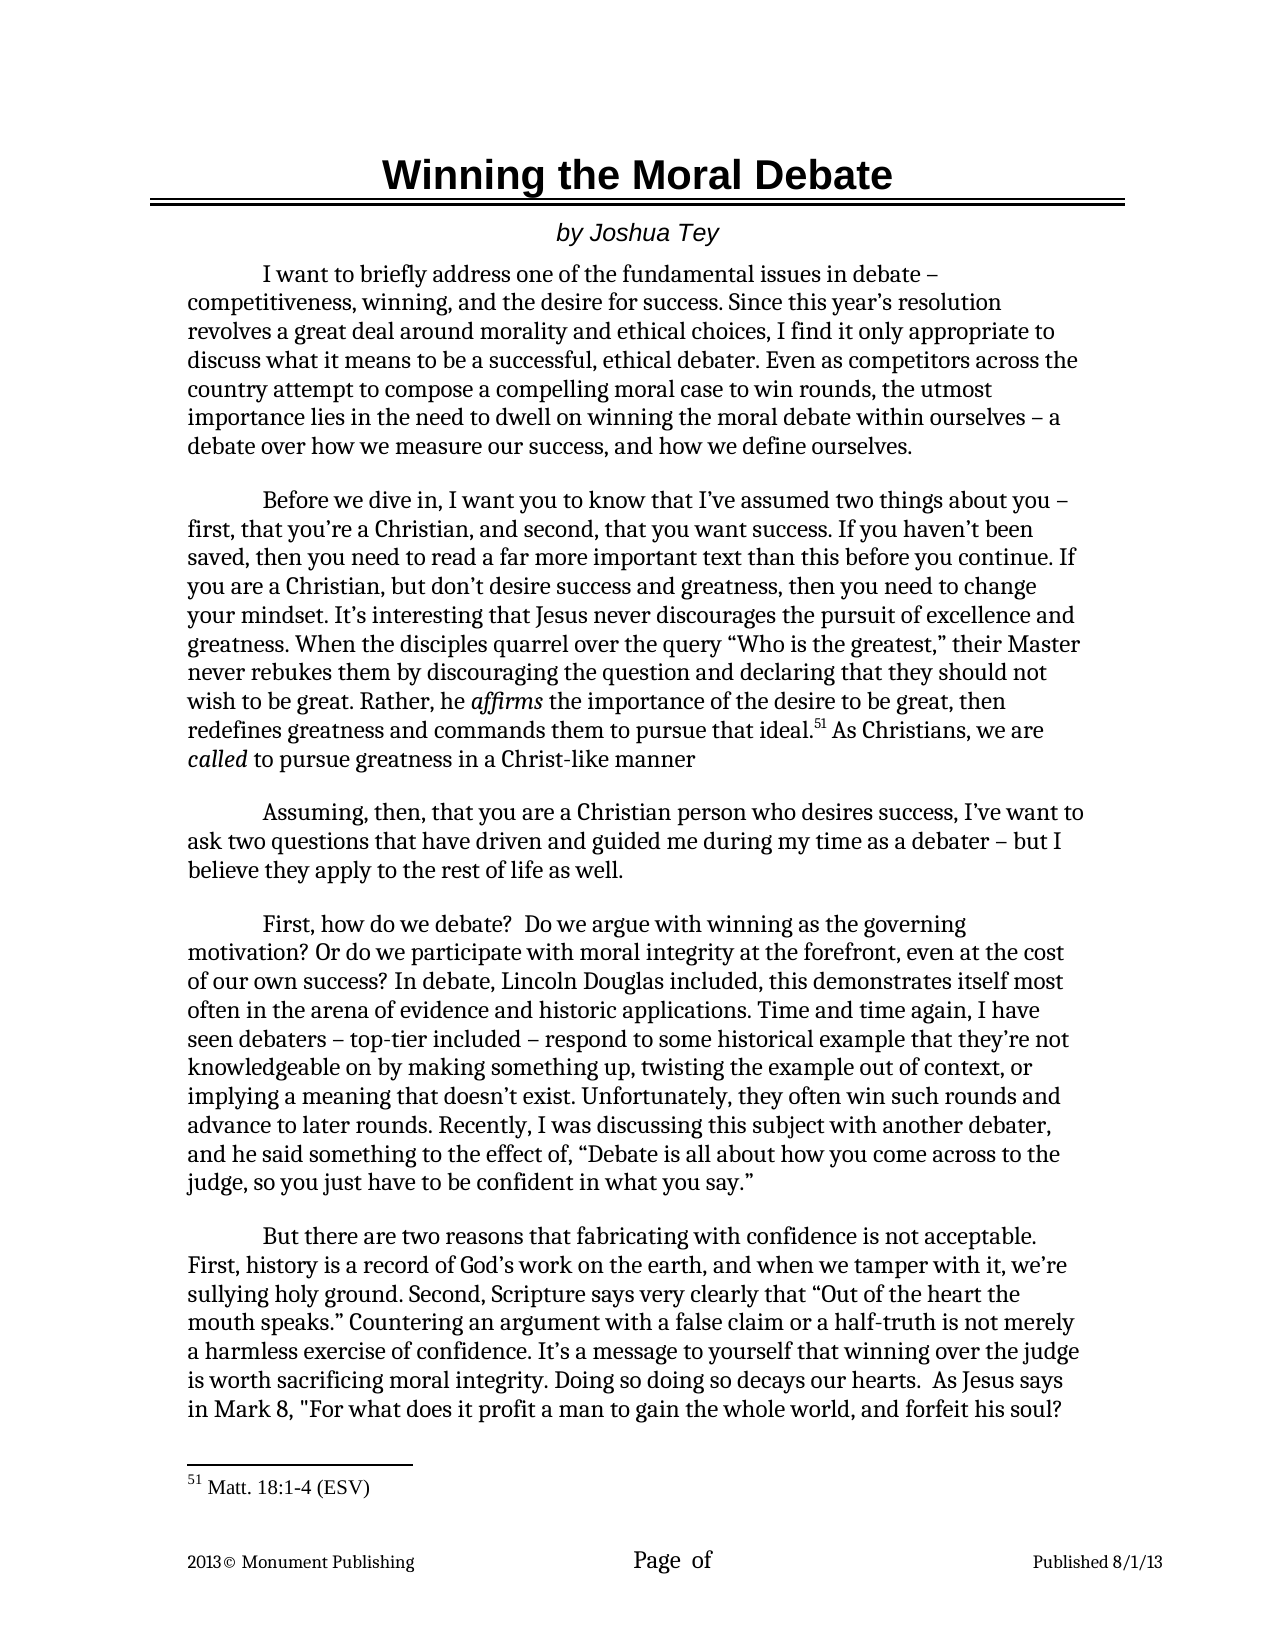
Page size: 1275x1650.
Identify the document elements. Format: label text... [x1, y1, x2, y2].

text Assuming, then, that you are a Christian person who desires success, I’ve want to ask two questions that have driven and guided me during my time as a debater – but I believe they apply to the rest of life as well. [187, 798, 1087, 884]
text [187, 1222, 1087, 1423]
text I want to briefly address one of the fundamental issues in debate – competitiveness, winning, and the desire for success. Since this year’s resolution revolves a great deal around morality and ethical choices, I find it only appropriate to discuss what it means to be a successful, ethical debater. Even as competitors across the country attempt to compose a compelling moral case to win rounds, the utmost importance lies in the need to dwell on winning the moral debate within ourselves – a debate over how we measure our success, and how we define ourselves. [187, 259, 1087, 461]
text Winning the Moral Debate [150, 150, 1125, 198]
text Before we dive in, I want you to know that I’ve assumed two things about you – first, that you’re a Christian, and second, that you want success. If you haven’t been saved, then you need to read a far more important text than this before you continue. If you are a Christian, but don’t desire success and greatness, then you need to change your mindset. It’s interesting that Jesus never discourages the pursuit of excellence and greatness. When the disciples quarrel over the query “Who is the greatest,” their Master never rebukes them by discouraging the question and declaring that they should not wish to be great. Rather, he affirms the importance of the desire to be great, then redefines greatness and commands them to pursue that ideal. As Christians, we are called to pursue greatness in a Christ-like manner [187, 486, 1087, 773]
subtitle by Joshua Tey [187, 218, 1087, 247]
text First, how do we debate? Do we argue with winning as the governing motivation? Or do we participate with moral integrity at the forefront, even at the cost of our own success? In debate, Lincoln Douglas included, this demonstrates itself most often in the arena of evidence and historic applications. Time and time again, I have seen debaters – top-tier included – respond to some historical example that they’re not knowledgeable on by making something up, twisting the example out of context, or implying a meaning that doesn’t exist. Unfortunately, they often win such rounds and advance to later rounds. Recently, I was discussing this subject with another debater, and he said something to the effect of, “Debate is all about how you come across to the judge, so you just have to be confident in what you say.” [187, 909, 1087, 1197]
